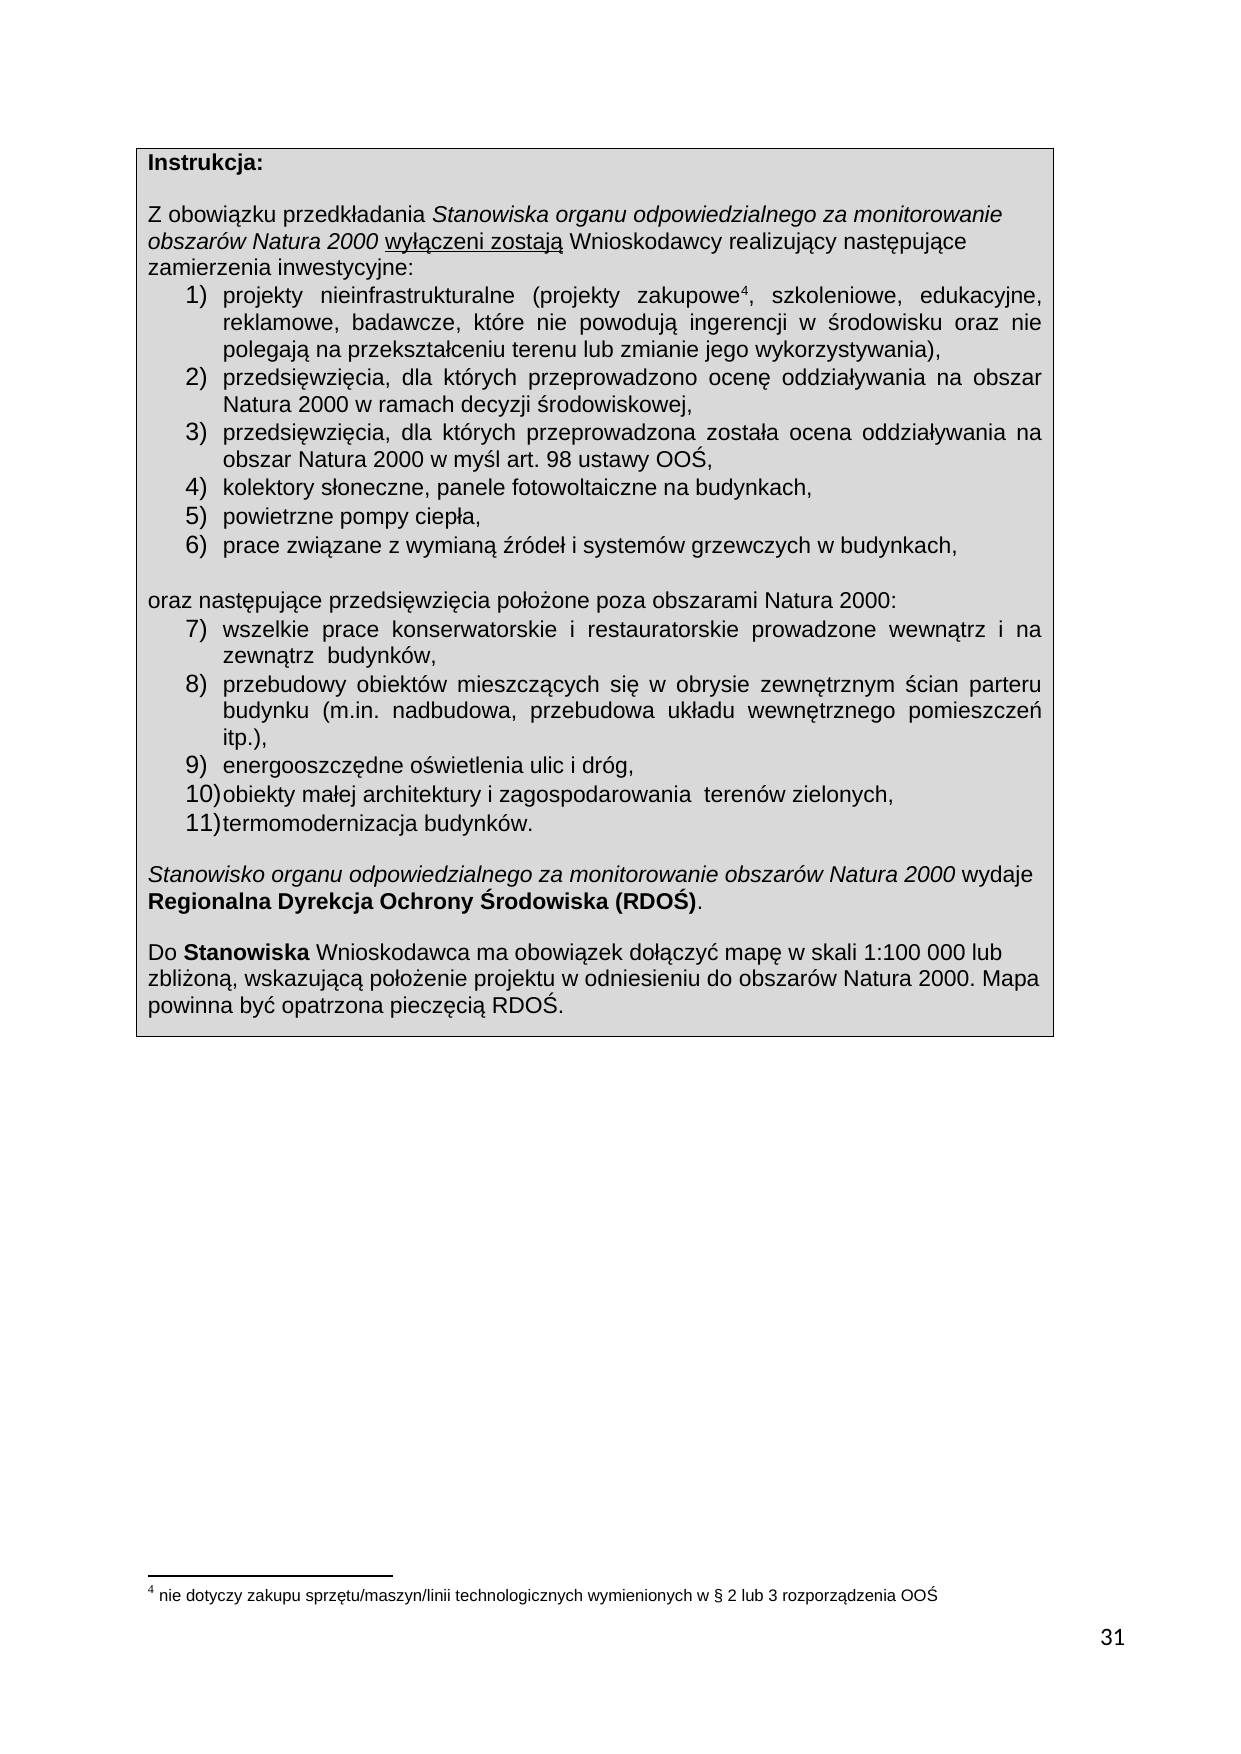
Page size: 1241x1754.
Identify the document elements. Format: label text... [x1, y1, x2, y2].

table_header Instrukcja: Z obowiązku przedkładania Stanowiska organu odpowiedzialnego za monitorowanie obszarów Natura 2000 wyłączeni zostają Wnioskodawcy realizujący następujące zamierzenia inwestycyjne: projekty nieinfrastrukturalne (projekty zakupowe, szkoleniowe, edukacyjne, reklamowe, badawcze, które nie powodują ingerencji w środowisku oraz nie polegają na przekształceniu terenu lub zmianie jego wykorzystywania), przedsięwzięcia, dla których przeprowadzono ocenę oddziaływania na obszar Natura 2000 w ramach decyzji środowiskowej, przedsięwzięcia, dla których przeprowadzona została ocena oddziaływania na obszar Natura 2000 w myśl art. 98 ustawy OOŚ, kolektory słoneczne, panele fotowoltaiczne na budynkach, powietrzne pompy ciepła, prace związane z wymianą źródeł i systemów grzewczych w budynkach, oraz następujące przedsięwzięcia położone poza obszarami Natura 2000: wszelkie prace konserwatorskie i restauratorskie prowadzone wewnątrz i na zewnątrz budynków, przebudowy obiektów mieszczących się w obrysie zewnętrznym ścian parteru budynku (m.in. nadbudowa, przebudowa układu wewnętrznego pomieszczeń itp.), energooszczędne oświetlenia ulic i dróg, obiekty małej architektury i zagospodarowania terenów zielonych, termomodernizacja budynków. Stanowisko organu odpowiedzialnego za monitorowanie obszarów Natura 2000 wydaje Regionalna Dyrekcja Ochrony Środowiska (RDOŚ). Do Stanowiska Wnioskodawca ma obowiązek dołączyć mapę w skali 1:100 000 lub zbliżoną, wskazującą położenie projektu w odniesieniu do obszarów Natura 2000. Mapa powinna być opatrzona pieczęcią RDOŚ. [137, 149, 1053, 1036]
